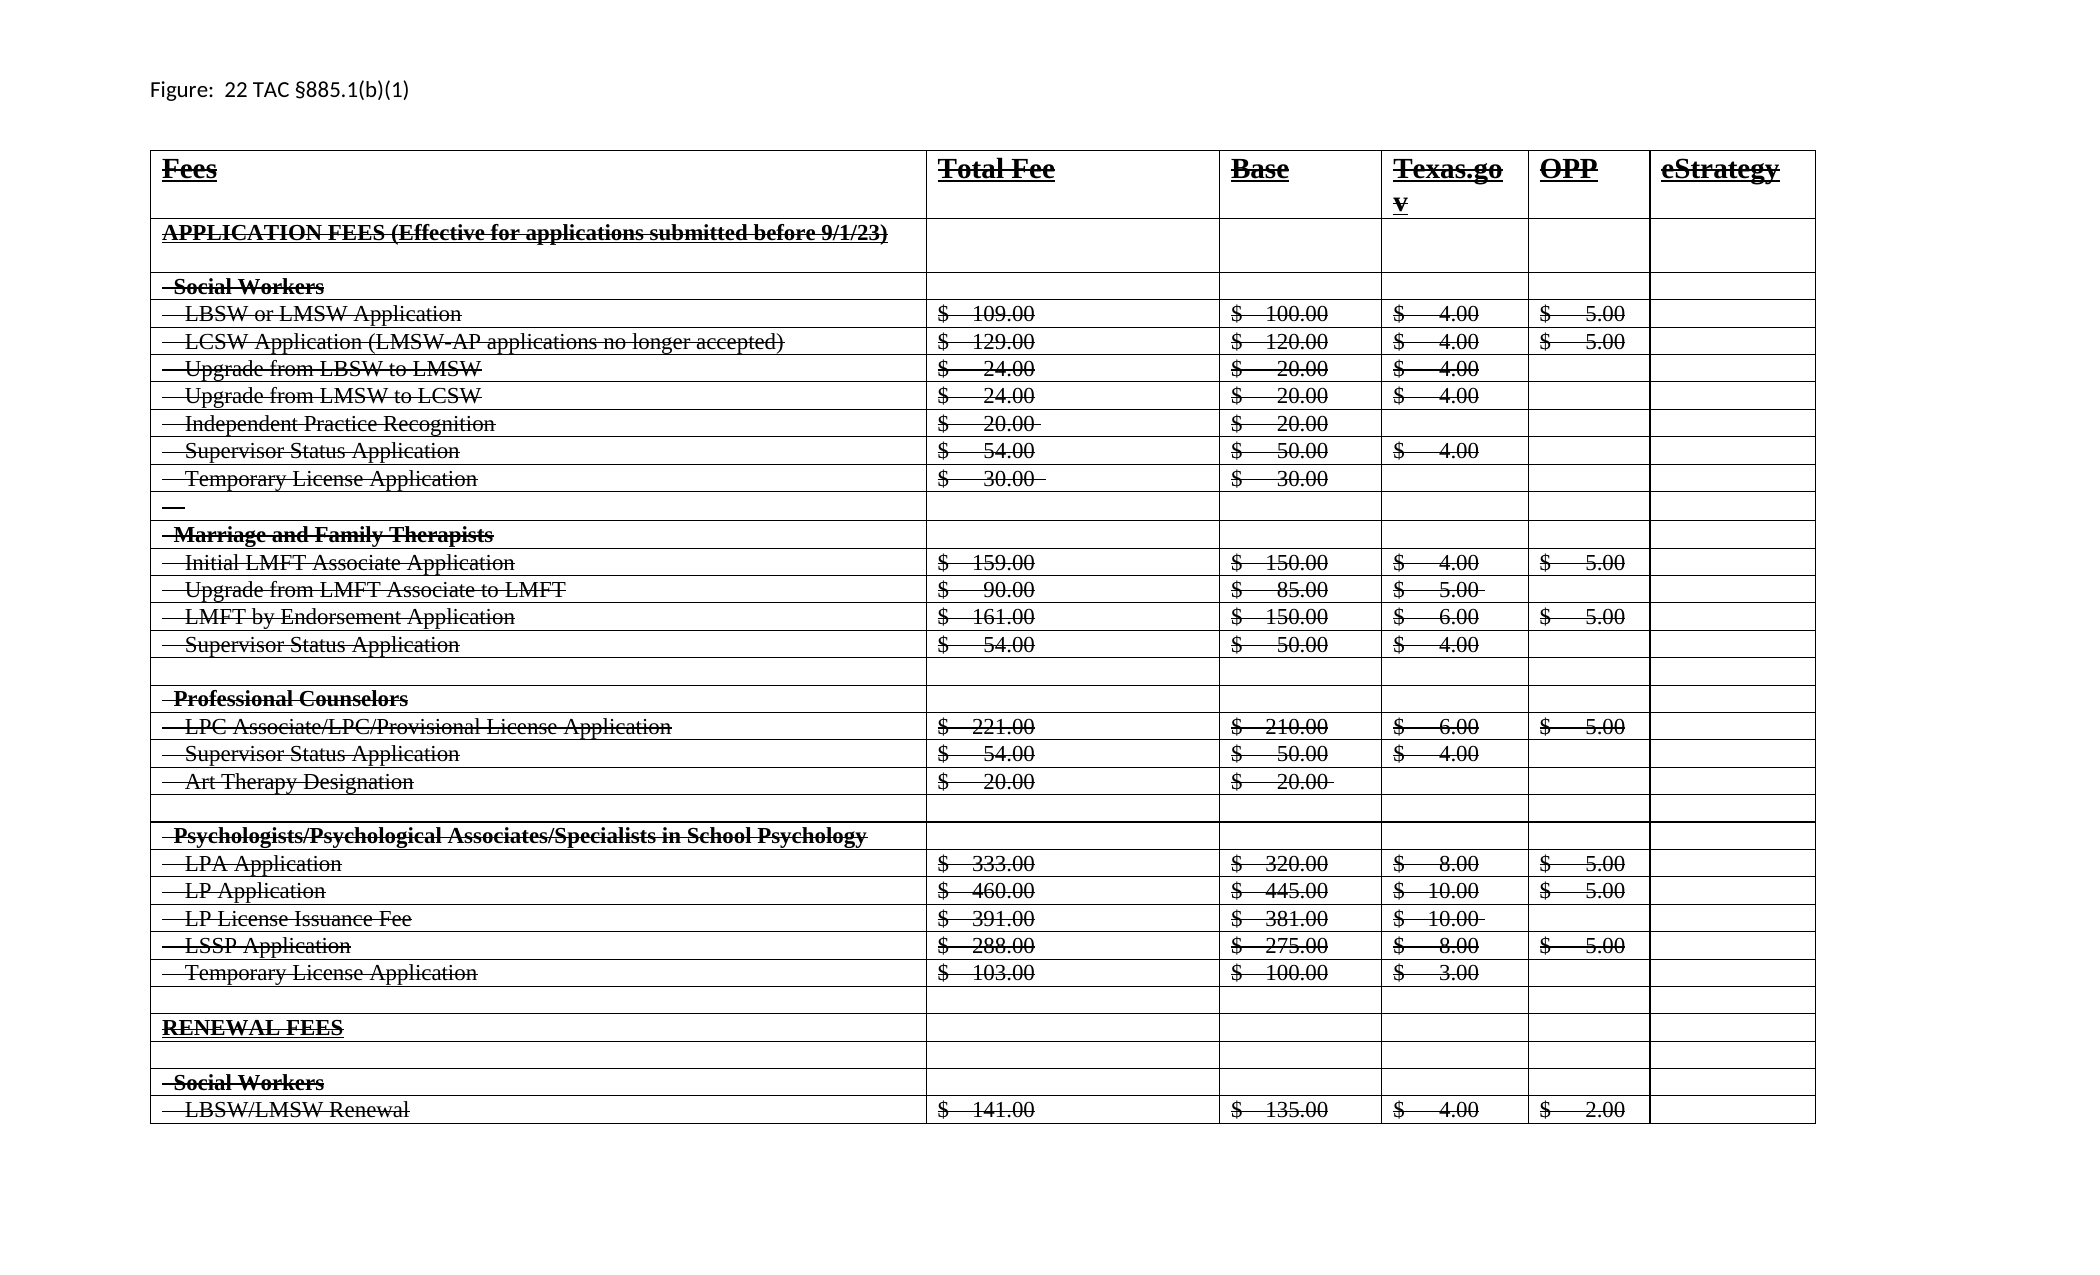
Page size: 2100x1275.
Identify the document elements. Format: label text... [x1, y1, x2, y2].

table_cell [1651, 603, 1815, 630]
table_cell [1529, 631, 1649, 657]
table_cell Temporary License Application [151, 465, 926, 491]
table_cell $ 5.00 [1382, 576, 1528, 602]
table_cell $ 24.00 [927, 382, 1219, 409]
table_cell [1651, 549, 1815, 575]
table_cell $ 5.00 [1529, 713, 1649, 739]
table_cell [927, 1042, 1219, 1068]
table_cell [927, 795, 1219, 821]
table_cell $ 4.00 [1382, 382, 1528, 409]
table_header Texas.gov [1382, 151, 1528, 218]
table_cell [1651, 465, 1815, 491]
table_cell [1382, 492, 1528, 520]
table_cell $ 391.00 [927, 905, 1219, 931]
table_cell $ 100.00 [1220, 960, 1381, 986]
table_cell $ 20.00 [1220, 768, 1381, 794]
table_cell $ 100.00 [1220, 300, 1381, 327]
table_cell [927, 987, 1219, 1013]
table_header Base [1220, 151, 1381, 218]
table_cell $ 120.00 [1220, 328, 1381, 354]
table_cell [927, 219, 1219, 272]
table_cell $ 20.00 [927, 410, 1219, 436]
table_cell [1529, 382, 1649, 409]
table_cell $ 141.00 [927, 1096, 1219, 1123]
table_cell [1220, 823, 1381, 849]
table_cell $ 129.00 [927, 328, 1219, 354]
table_cell [927, 686, 1219, 712]
table_cell LPC Associate/LPC/Provisional License Application [151, 713, 926, 739]
table_cell $ 445.00 [1220, 877, 1381, 904]
table_cell [1529, 465, 1649, 491]
table_cell $ 8.00 [1382, 932, 1528, 958]
table_cell [1529, 576, 1649, 602]
table_cell $ 6.00 [1382, 713, 1528, 739]
table_cell $ 288.00 [927, 932, 1219, 958]
table_cell [1651, 877, 1815, 904]
table_cell [1220, 273, 1381, 299]
table_cell [1651, 686, 1815, 712]
table_cell Upgrade from LBSW to LMSW [151, 355, 926, 381]
table_cell [1651, 658, 1815, 684]
table_cell $ 20.00 [1220, 382, 1381, 409]
table_cell [1651, 960, 1815, 986]
table_cell [1529, 768, 1649, 794]
table_cell [1529, 437, 1649, 464]
table_cell [1651, 1014, 1815, 1041]
table_cell $ 50.00 [1220, 437, 1381, 464]
table_cell [1651, 328, 1815, 354]
table_cell [1529, 219, 1649, 272]
table_cell $ 109.00 [927, 300, 1219, 327]
table_cell $ 460.00 [927, 877, 1219, 904]
table_cell [1651, 410, 1815, 436]
table_cell [1220, 521, 1381, 547]
table_cell $ 85.00 [1220, 576, 1381, 602]
table_cell [1220, 686, 1381, 712]
table_cell $ 135.00 [1220, 1096, 1381, 1123]
table_cell [1382, 658, 1528, 684]
table_cell [151, 658, 926, 684]
table_cell Initial LMFT Associate Application [151, 549, 926, 575]
table_cell $ 54.00 [927, 437, 1219, 464]
table_cell [1382, 987, 1528, 1013]
table_cell [1529, 823, 1649, 849]
table_cell $ 20.00 [927, 768, 1219, 794]
table_cell [1651, 1069, 1815, 1095]
table_cell $ 5.00 [1529, 549, 1649, 575]
table_cell [1529, 905, 1649, 931]
table_cell [1220, 987, 1381, 1013]
table_cell [1651, 273, 1815, 299]
table_cell [151, 987, 926, 1013]
table_cell $ 4.00 [1382, 631, 1528, 657]
table_cell [151, 492, 926, 520]
table_cell [1529, 492, 1649, 520]
table_cell [1651, 987, 1815, 1013]
table_cell [1529, 987, 1649, 1013]
table_cell [1651, 300, 1815, 327]
table_cell [1220, 492, 1381, 520]
table_cell [1220, 1069, 1381, 1095]
table_cell [1220, 795, 1381, 821]
table_cell $ 159.00 [927, 549, 1219, 575]
table_cell [1529, 273, 1649, 299]
table_cell [1651, 521, 1815, 547]
table_cell [1382, 823, 1528, 849]
table_cell Temporary License Application [151, 960, 926, 986]
table_cell LSSP Application [151, 932, 926, 958]
table_cell $ 2.00 [1529, 1096, 1649, 1123]
table_cell [1651, 932, 1815, 958]
table_cell [927, 658, 1219, 684]
table_cell [1651, 768, 1815, 794]
table_cell [1529, 740, 1649, 767]
table_cell $ 54.00 [927, 631, 1219, 657]
table_cell $ 8.00 [1382, 850, 1528, 876]
table_cell [1382, 1069, 1528, 1095]
table_cell [1651, 437, 1815, 464]
table_cell [1382, 410, 1528, 436]
table_cell [1382, 273, 1528, 299]
table_cell [927, 273, 1219, 299]
table_cell LP License Issuance Fee [151, 905, 926, 931]
table_cell Independent Practice Recognition [151, 410, 926, 436]
table_cell [1651, 219, 1815, 272]
table_cell [1382, 219, 1528, 272]
table_cell Social Workers [151, 273, 926, 299]
table_cell [1529, 795, 1649, 821]
table_cell Marriage and Family Therapists [151, 521, 926, 547]
table_cell $ 90.00 [927, 576, 1219, 602]
table_cell $ 10.00 [1382, 877, 1528, 904]
table_cell $ 20.00 [1220, 410, 1381, 436]
table_cell $ 20.00 [1220, 355, 1381, 381]
table_cell [151, 795, 926, 821]
table_cell [1529, 410, 1649, 436]
table_cell [1220, 658, 1381, 684]
table_cell $ 4.00 [1382, 1096, 1528, 1123]
table_cell $ 30.00 [927, 465, 1219, 491]
table_cell Supervisor Status Application [151, 437, 926, 464]
table_cell $ 333.00 [927, 850, 1219, 876]
table_cell [1651, 576, 1815, 602]
table_cell [1651, 492, 1815, 520]
table_cell Supervisor Status Application [151, 740, 926, 767]
table_cell [1651, 850, 1815, 876]
table_cell LCSW Application (LMSW-AP applications no longer accepted) [151, 328, 926, 354]
table_cell $ 103.00 [927, 960, 1219, 986]
table_cell [1382, 795, 1528, 821]
table_cell [1651, 382, 1815, 409]
table_cell Upgrade from LMFT Associate to LMFT [151, 576, 926, 602]
table_cell [1651, 823, 1815, 849]
table_cell $ 5.00 [1529, 850, 1649, 876]
table_cell [1382, 686, 1528, 712]
table_cell [1382, 1042, 1528, 1068]
table_cell $ 320.00 [1220, 850, 1381, 876]
table_cell [1382, 1014, 1528, 1041]
table_cell [1651, 795, 1815, 821]
table_cell Professional Counselors [151, 686, 926, 712]
table_header Fees [151, 151, 926, 218]
table_cell LP Application [151, 877, 926, 904]
table_cell $ 210.00 [1220, 713, 1381, 739]
table_cell $ 381.00 [1220, 905, 1381, 931]
table_cell [1651, 713, 1815, 739]
table_cell $ 150.00 [1220, 549, 1381, 575]
table_cell $ 5.00 [1529, 328, 1649, 354]
table_cell [1529, 1042, 1649, 1068]
table_header Total Fee [927, 151, 1219, 218]
table_cell $ 4.00 [1382, 437, 1528, 464]
table_cell Art Therapy Designation [151, 768, 926, 794]
table_cell $ 161.00 [927, 603, 1219, 630]
table_cell APPLICATION FEES (Effective for applications submitted before 9/1/23) [151, 219, 926, 272]
table_cell $ 10.00 [1382, 905, 1528, 931]
table_cell $ 275.00 [1220, 932, 1381, 958]
table_cell Supervisor Status Application [151, 631, 926, 657]
table_cell [151, 1042, 926, 1068]
table_cell $ 4.00 [1382, 740, 1528, 767]
table_cell [1529, 521, 1649, 547]
table_cell $ 5.00 [1529, 932, 1649, 958]
table_cell [1529, 960, 1649, 986]
table_cell $ 4.00 [1382, 328, 1528, 354]
table_cell LMFT by Endorsement Application [151, 603, 926, 630]
table_cell [1651, 631, 1815, 657]
table_cell [1651, 740, 1815, 767]
table_cell $ 5.00 [1529, 300, 1649, 327]
table_cell $ 4.00 [1382, 549, 1528, 575]
table_cell [1529, 1014, 1649, 1041]
table_cell [927, 521, 1219, 547]
table_cell $ 150.00 [1220, 603, 1381, 630]
table_cell [1651, 905, 1815, 931]
table_cell LBSW or LMSW Application [151, 300, 926, 327]
table_cell [1651, 1096, 1815, 1123]
table_cell [927, 823, 1219, 849]
table_cell [1220, 219, 1381, 272]
table_cell $ 30.00 [1220, 465, 1381, 491]
table_header eStrategy [1651, 151, 1815, 218]
table_cell [1529, 658, 1649, 684]
table_cell $ 24.00 [927, 355, 1219, 381]
table_cell $ 4.00 [1382, 355, 1528, 381]
table_cell Psychologists/Psychological Associates/Specialists in School Psychology [151, 823, 926, 849]
table_cell [1529, 355, 1649, 381]
table_cell $ 6.00 [1382, 603, 1528, 630]
table_cell RENEWAL FEES [151, 1014, 926, 1041]
table_cell [1529, 686, 1649, 712]
table_cell $ 3.00 [1382, 960, 1528, 986]
table_cell Social Workers [151, 1069, 926, 1095]
table_cell [927, 492, 1219, 520]
table_cell [927, 1014, 1219, 1041]
table_cell $ 4.00 [1382, 300, 1528, 327]
table_cell Upgrade from LMSW to LCSW [151, 382, 926, 409]
table_cell $ 5.00 [1529, 603, 1649, 630]
table_header OPP [1529, 151, 1649, 218]
table_cell LBSW/LMSW Renewal [151, 1096, 926, 1123]
table_cell [1651, 1042, 1815, 1068]
table_cell [1382, 465, 1528, 491]
table_cell [1220, 1014, 1381, 1041]
table_cell [1651, 355, 1815, 381]
table_cell [1220, 1042, 1381, 1068]
table_cell LPA Application [151, 850, 926, 876]
table_cell $ 54.00 [927, 740, 1219, 767]
table_cell [1529, 1069, 1649, 1095]
table_cell $ 5.00 [1529, 877, 1649, 904]
table_cell [1382, 768, 1528, 794]
table_cell $ 50.00 [1220, 740, 1381, 767]
table_cell [927, 1069, 1219, 1095]
table_cell [1382, 521, 1528, 547]
table_cell $ 50.00 [1220, 631, 1381, 657]
table_cell $ 221.00 [927, 713, 1219, 739]
